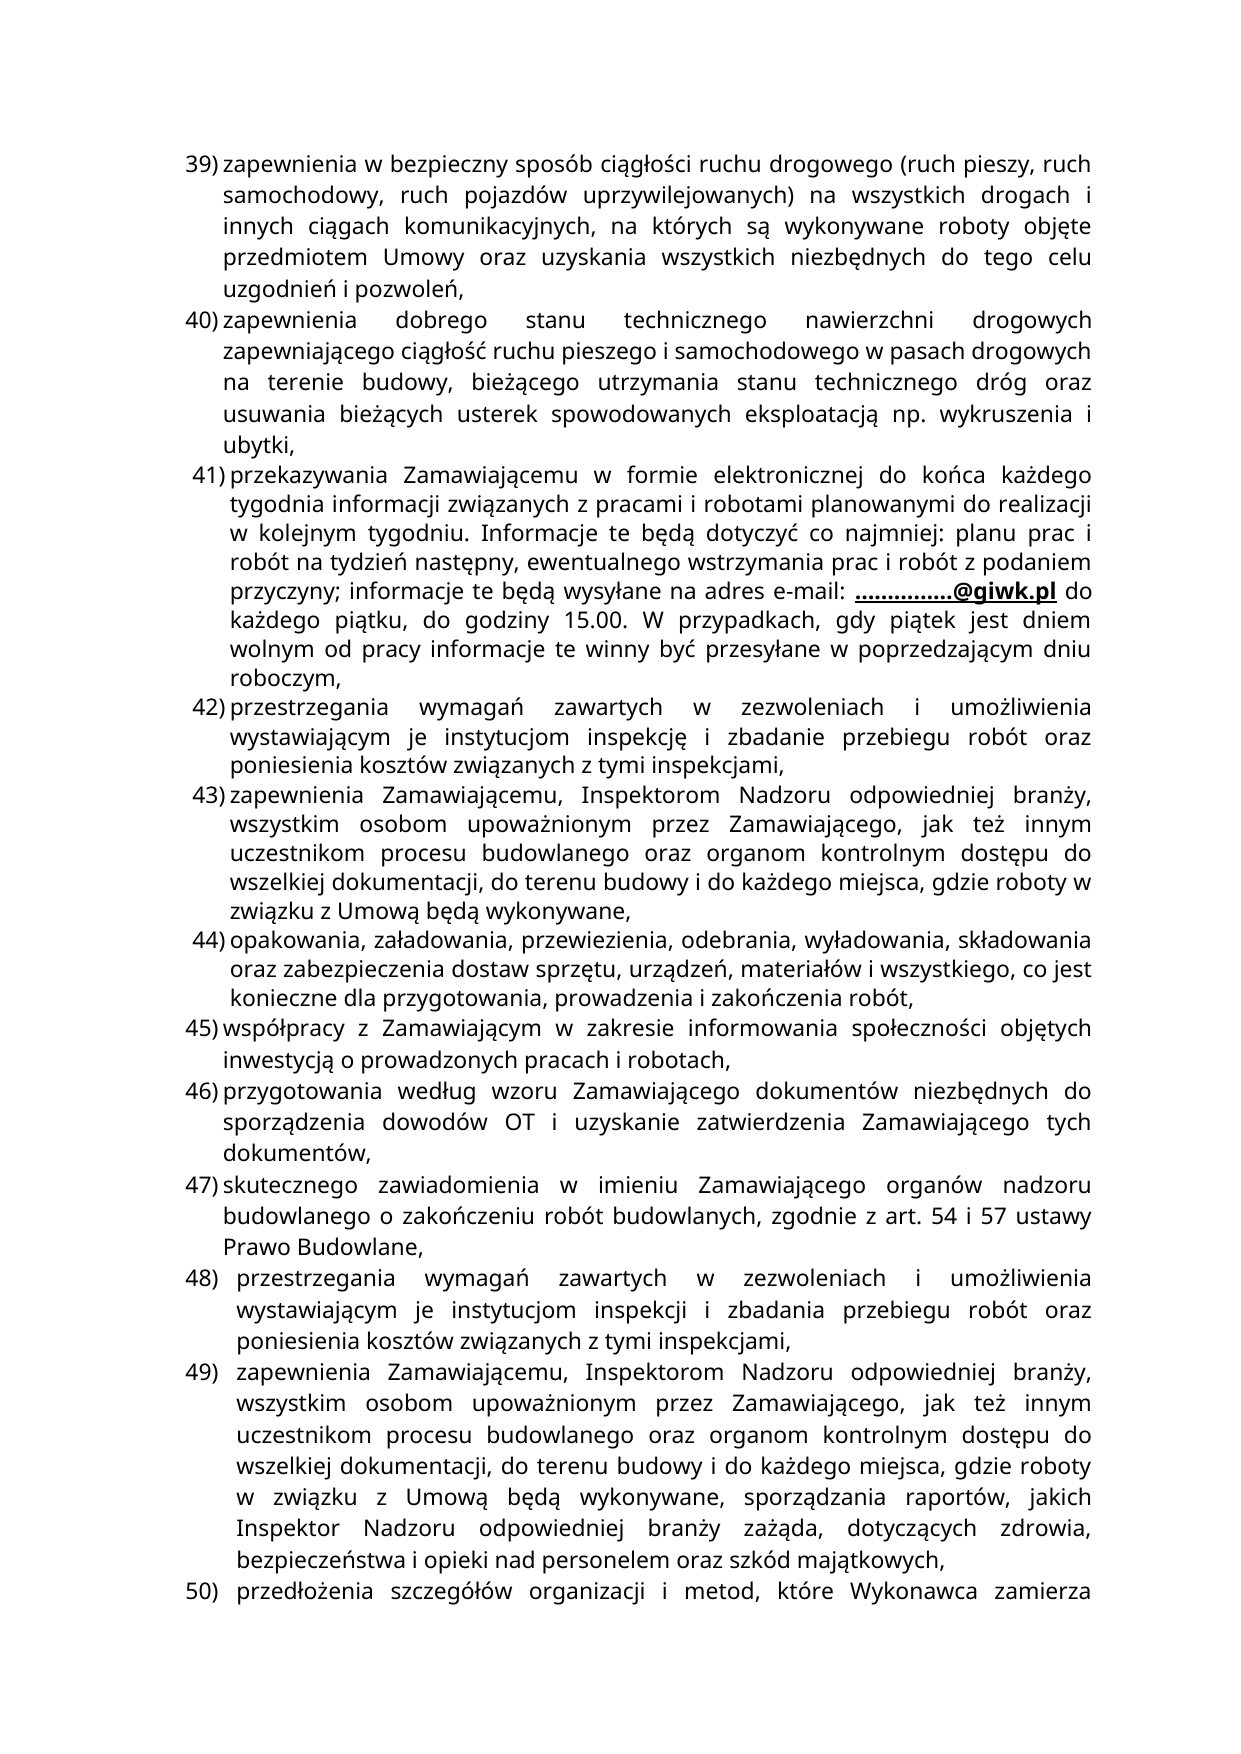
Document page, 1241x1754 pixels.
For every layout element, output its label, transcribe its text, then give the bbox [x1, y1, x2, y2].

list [185, 1575, 1093, 1606]
list przestrzegania wymagań zawartych w zezwoleniach i umożliwienia wystawiającym je instytucjom inspekcję i zbadanie przebiegu robót oraz poniesienia kosztów związanych z tymi inspekcjami, [192, 693, 1093, 780]
list przestrzegania wymagań zawartych w zezwoleniach i umożliwienia wystawiającym je instytucjom inspekcji i zbadania przebiegu robót oraz poniesienia kosztów związanych z tymi inspekcjami, [185, 1262, 1093, 1356]
list opakowania, załadowania, przewiezienia, odebrania, wyładowania, składowania oraz zabezpieczenia dostaw sprzętu, urządzeń, materiałów i wszystkiego, co jest konieczne dla przygotowania, prowadzenia i zakończenia robót, [192, 925, 1093, 1012]
list zapewnienia Zamawiającemu, Inspektorom Nadzoru odpowiedniej branży, wszystkim osobom upoważnionym przez Zamawiającego, jak też innym uczestnikom procesu budowlanego oraz organom kontrolnym dostępu do wszelkiej dokumentacji, do terenu budowy i do każdego miejsca, gdzie roboty w związku z Umową będą wykonywane, [192, 780, 1093, 925]
list przygotowania według wzoru Zamawiającego dokumentów niezbędnych do sporządzenia dowodów OT i uzyskanie zatwierdzenia Zamawiającego tych dokumentów, [185, 1075, 1093, 1168]
list zapewnienia Zamawiającemu, Inspektorom Nadzoru odpowiedniej branży, wszystkim osobom upoważnionym przez Zamawiającego, jak też innym uczestnikom procesu budowlanego oraz organom kontrolnym dostępu do wszelkiej dokumentacji, do terenu budowy i do każdego miejsca, gdzie roboty w związku z Umową będą wykonywane, sporządzania raportów, jakich Inspektor Nadzoru odpowiedniej branży zażąda, dotyczących zdrowia, bezpieczeństwa i opieki nad personelem oraz szkód majątkowych, [185, 1356, 1093, 1575]
list zapewnienia w bezpieczny sposób ciągłości ruchu drogowego (ruch pieszy, ruch samochodowy, ruch pojazdów uprzywilejowanych) na wszystkich drogach i innych ciągach komunikacyjnych, na których są wykonywane roboty objęte przedmiotem Umowy oraz uzyskania wszystkich niezbędnych do tego celu uzgodnień i pozwoleń, [185, 148, 1093, 304]
list zapewnienia dobrego stanu technicznego nawierzchni drogowych zapewniającego ciągłość ruchu pieszego i samochodowego w pasach drogowych na terenie budowy, bieżącego utrzymania stanu technicznego dróg oraz usuwania bieżących usterek spowodowanych eksploatacją np. wykruszenia i ubytki, [185, 304, 1093, 460]
list skutecznego zawiadomienia w imieniu Zamawiającego organów nadzoru budowlanego o zakończeniu robót budowlanych, zgodnie z art. 54 i 57 ustawy Prawo Budowlane, [185, 1168, 1093, 1262]
list przekazywania Zamawiającemu w formie elektronicznej do końca każdego tygodnia informacji związanych z pracami i robotami planowanymi do realizacji w kolejnym tygodniu. Informacje te będą dotyczyć co najmniej: planu prac i robót na tydzień następny, ewentualnego wstrzymania prac i robót z podaniem przyczyny; informacje te będą wysyłane na adres e-mail: ……………@giwk.pl do każdego piątku, do godziny 15.00. W przypadkach, gdy piątek jest dniem wolnym od pracy informacje te winny być przesyłane w poprzedzającym dniu roboczym, [192, 460, 1093, 693]
list współpracy z Zamawiającym w zakresie informowania społeczności objętych inwestycją o prowadzonych pracach i robotach, [185, 1012, 1093, 1075]
